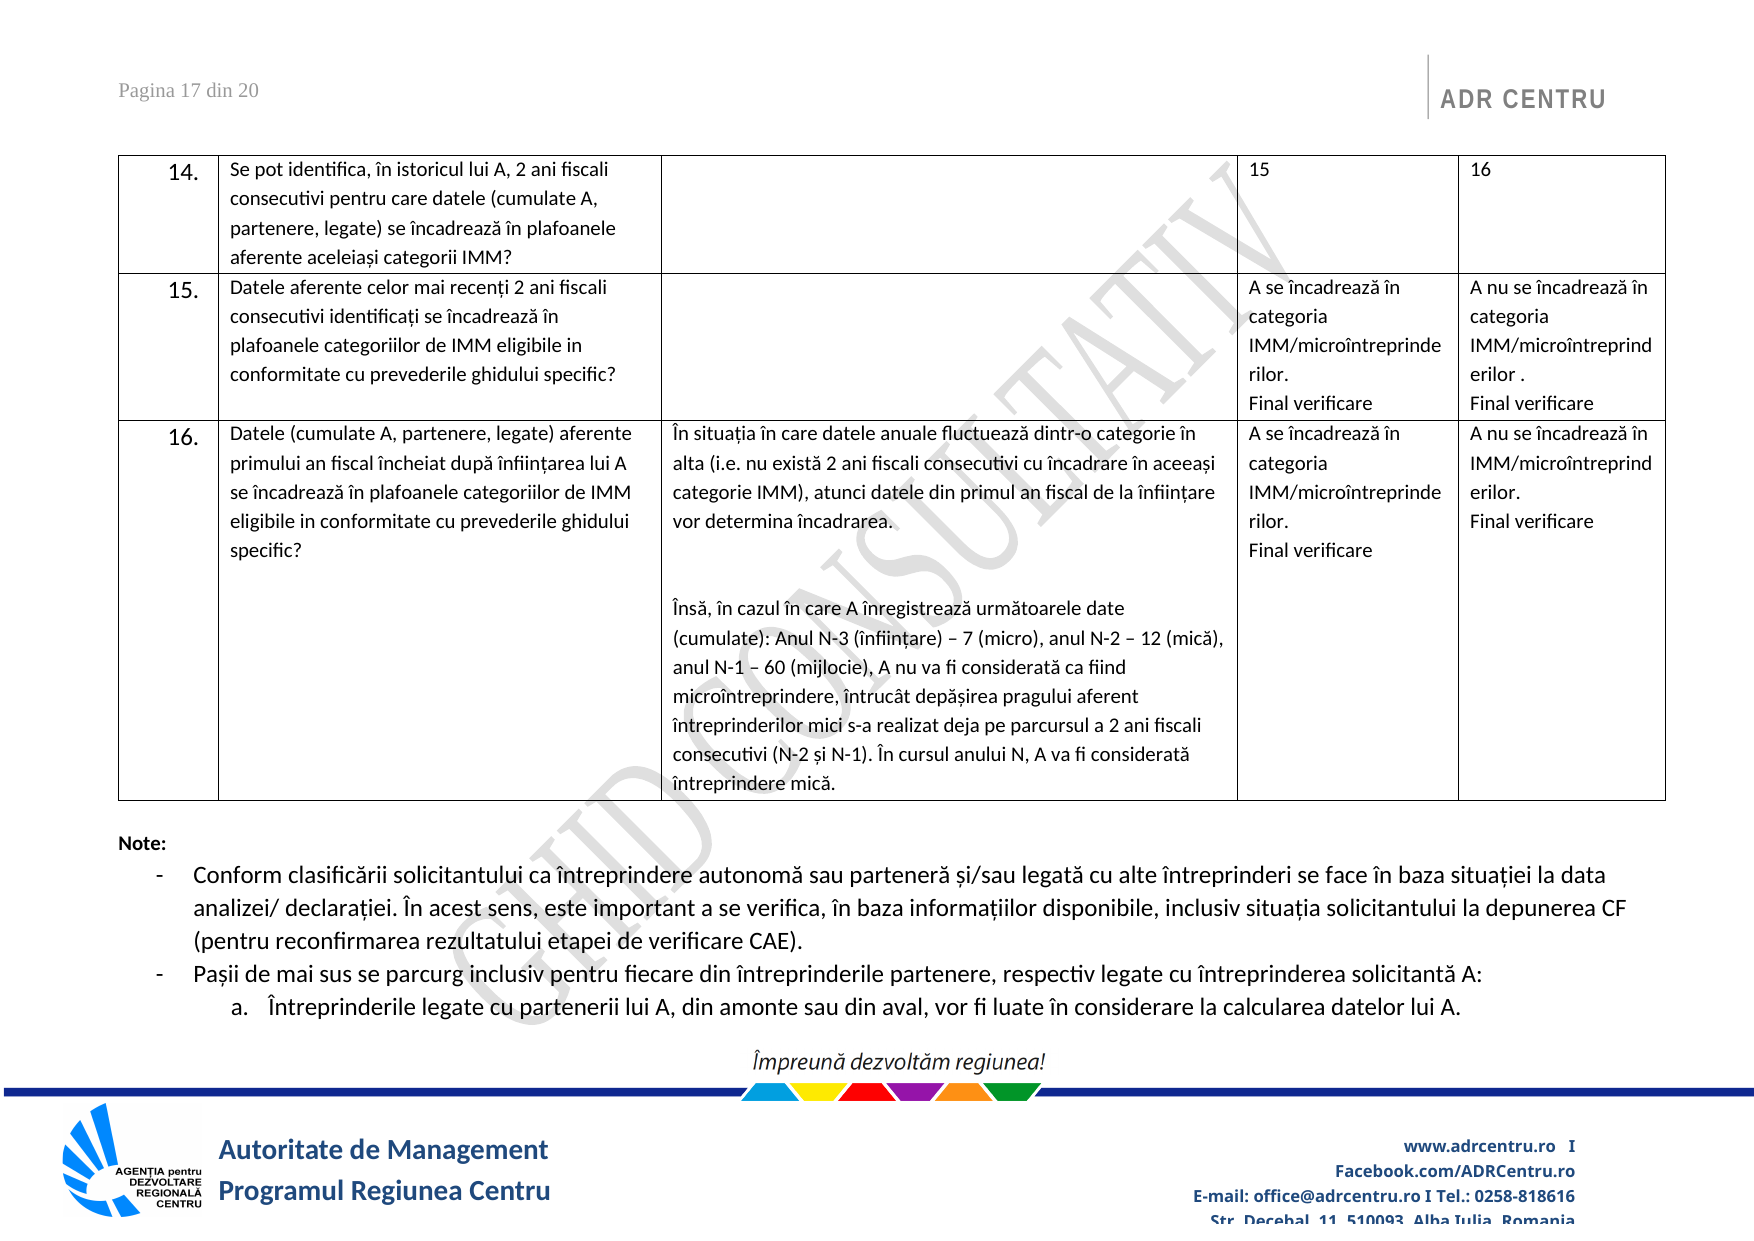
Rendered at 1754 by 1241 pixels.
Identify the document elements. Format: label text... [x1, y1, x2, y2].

table_cell A nu se încadrează în IMM/microîntreprinderilor. Final verificare [1459, 421, 1665, 799]
list Întreprinderile legate cu partenerii lui A, din amonte sau din aval, vor fi luate în considerare la calcularea datelor lui A. [231, 991, 1636, 1021]
picture [739, 1048, 1059, 1075]
table_cell 16 [1459, 156, 1665, 273]
table_cell În situația în care datele anuale fluctuează dintr-o categorie în alta (i.e. nu există 2 ani fiscali consecutivi cu încadrare în aceeași categorie IMM), atunci datele din primul an fiscal de la înființare vor determina încadrarea. Însă, în cazul în care A înregistrează următoarele date (cumulate): Anul N-3 (înființare) – 7 (micro), anul N-2 – 12 (mică), anul N-1 – 60 (mijlocie), A nu va fi considerată ca fiind microîntreprindere, întrucât depășirea pragului aferent întreprinderilor mici s-a realizat deja pe parcursul a 2 ani fiscali consecutivi (N-2 și N-1). În cursul anului N, A va fi considerată întreprindere mică. [662, 421, 1237, 799]
table_cell Datele (cumulate A, partenere, legate) aferente primului an fiscal încheiat după înființarea lui A se încadrează în plafoanele categoriilor de IMM eligibile in conformitate cu prevederile ghidului specific? [219, 421, 661, 799]
table_cell A se încadrează în categoria IMM/microîntreprinderilor. Final verificare [1238, 421, 1458, 799]
text Note: [118, 830, 1636, 855]
table_cell [119, 156, 218, 273]
picture [3, 1083, 754, 1101]
table_cell A se încadrează în categoria IMM/microîntreprinderilor. Final verificare [1238, 274, 1458, 419]
table_cell [119, 274, 218, 419]
table_cell Se pot identifica, în istoricul lui A, 2 ani fiscali consecutivi pentru care datele (cumulate A, partenere, legate) se încadrează în plafoanele aferente aceleiași categorii IMM? [219, 156, 661, 273]
table_cell [119, 421, 218, 799]
list Conform clasificării solicitantului ca întreprindere autonomă sau parteneră și/sau legată cu alte întreprinderi se face în baza situației la data analizei/ declarației. În acest sens, este important a se verifica, în baza informațiilor disponibile, inclusiv situația solicitantului la depunerea CF (pentru reconfirmarea rezultatului etapei de verificare CAE). [156, 859, 1636, 955]
table_cell [662, 274, 1237, 419]
picture [786, 1083, 1754, 1101]
picture [62, 1103, 202, 1217]
list Pașii de mai sus se parcurg inclusiv pentru fiecare din întreprinderile partenere, respectiv legate cu întreprinderea solicitantă A: [156, 958, 1636, 988]
table_cell 15 [1238, 156, 1458, 273]
table_cell A nu se încadrează în categoria IMM/microîntreprinderilor . Final verificare [1459, 274, 1665, 419]
table_cell Datele aferente celor mai recenți 2 ani fiscali consecutivi identificați se încadrează în plafoanele categoriilor de IMM eligibile in conformitate cu prevederile ghidului specific? [219, 274, 661, 419]
table_cell [662, 156, 1237, 273]
